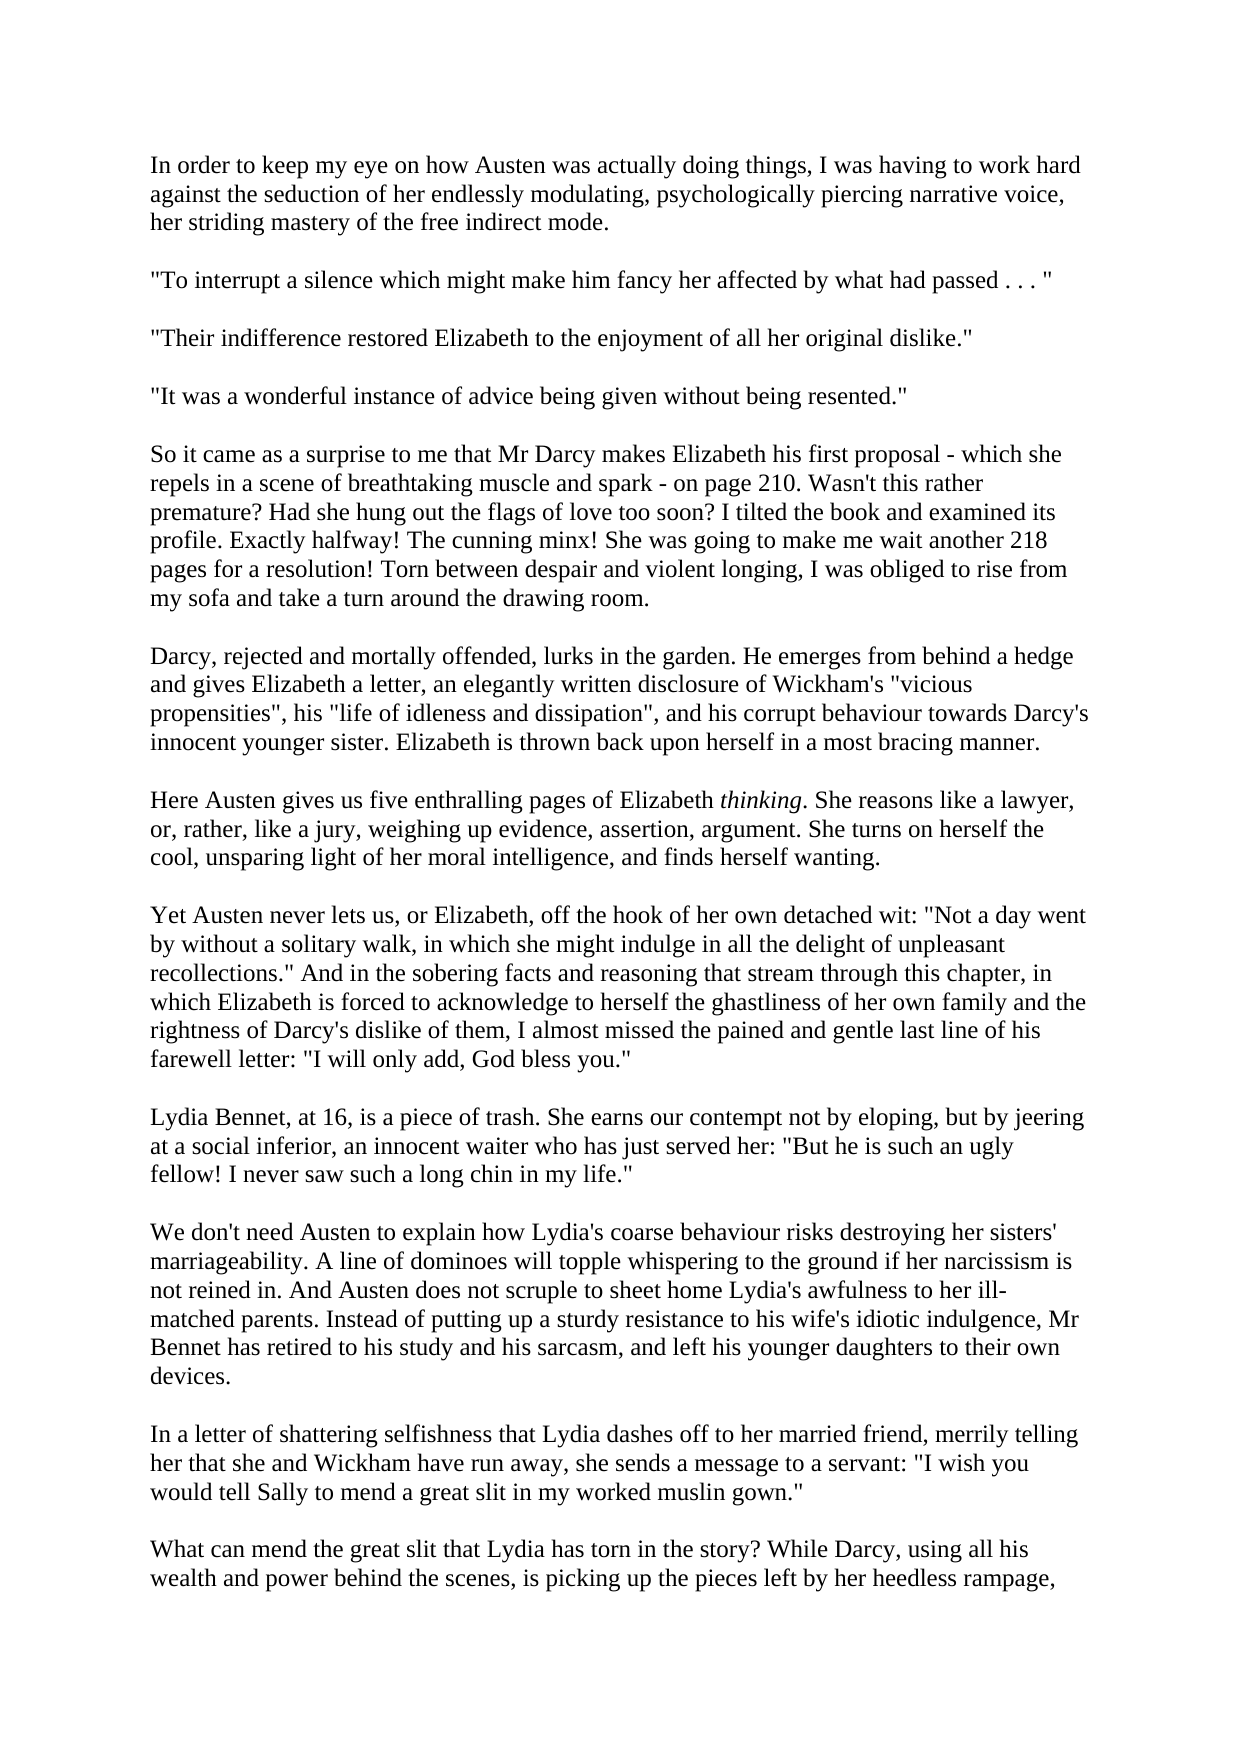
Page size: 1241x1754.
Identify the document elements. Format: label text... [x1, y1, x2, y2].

text Lydia Bennet, at 16, is a piece of trash. She earns our contempt not by eloping, but by jeering at a social inferior, an innocent waiter who has just served her: "But he is such an ugly fellow! I never saw such a long chin in my life." [150, 1102, 1090, 1188]
text "To interrupt a silence which might make him fancy her affected by what had passed . . . " [150, 265, 1090, 294]
text So it came as a surprise to me that Mr Darcy makes Elizabeth his first proposal - which she repels in a scene of breathtaking muscle and spark - on page 210. Wasn't this rather premature? Had she hung out the flags of love too soon? I tilted the book and examined its profile. Exactly halfway! The cunning minx! She was going to make me wait another 218 pages for a resolution! Torn between despair and violent longing, I was obliged to rise from my sofa and take a turn around the drawing room. [150, 439, 1090, 612]
text "Their indifference restored Elizabeth to the enjoyment of all her original dislike." [150, 323, 1090, 352]
text In a letter of shattering selfishness that Lydia dashes off to her married friend, merrily telling her that she and Wickham have run away, she sends a message to a servant: "I wish you would tell Sally to mend a great slit in my worked muslin gown." [150, 1419, 1090, 1505]
text Here Austen gives us five enthralling pages of Elizabeth thinking. She reasons like a lawyer, or, rather, like a jury, weighing up evidence, assertion, argument. She turns on herself the cool, unsparing light of her moral intelligence, and finds herself wanting. [150, 785, 1090, 871]
text Yet Austen never lets us, or Elizabeth, off the hook of her own detached wit: "Not a day went by without a solitary walk, in which she might indulge in all the delight of unpleasant recollections." And in the sobering facts and reasoning that stream through this chapter, in which Elizabeth is forced to acknowledge to herself the ghastliness of her own family and the rightness of Darcy's dislike of them, I almost missed the pained and gentle last line of his farewell letter: "I will only add, God bless you." [150, 900, 1090, 1073]
text Darcy, rejected and mortally offended, lurks in the garden. He emerges from behind a hedge and gives Elizabeth a letter, an elegantly written disclosure of Wickham's "vicious propensities", his "life of idleness and dissipation", and his corrupt behaviour towards Darcy's innocent younger sister. Elizabeth is thrown back upon herself in a most bracing manner. [150, 641, 1090, 756]
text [150, 1534, 1090, 1592]
text "It was a wonderful instance of advice being given without being resented." [150, 381, 1090, 410]
text We don't need Austen to explain how Lydia's coarse behaviour risks destroying her sisters' marriageability. A line of dominoes will topple whispering to the ground if her narcissism is not reined in. And Austen does not scruple to sheet home Lydia's awfulness to her ill-matched parents. Instead of putting up a sturdy resistance to his wife's idiotic indulgence, Mr Bennet has retired to his study and his sarcasm, and left his younger daughters to their own devices. [150, 1217, 1090, 1390]
text In order to keep my eye on how Austen was actually doing things, I was having to work hard against the seduction of her endlessly modulating, psychologically piercing narrative voice, her striding mastery of the free indirect mode. [150, 150, 1090, 236]
